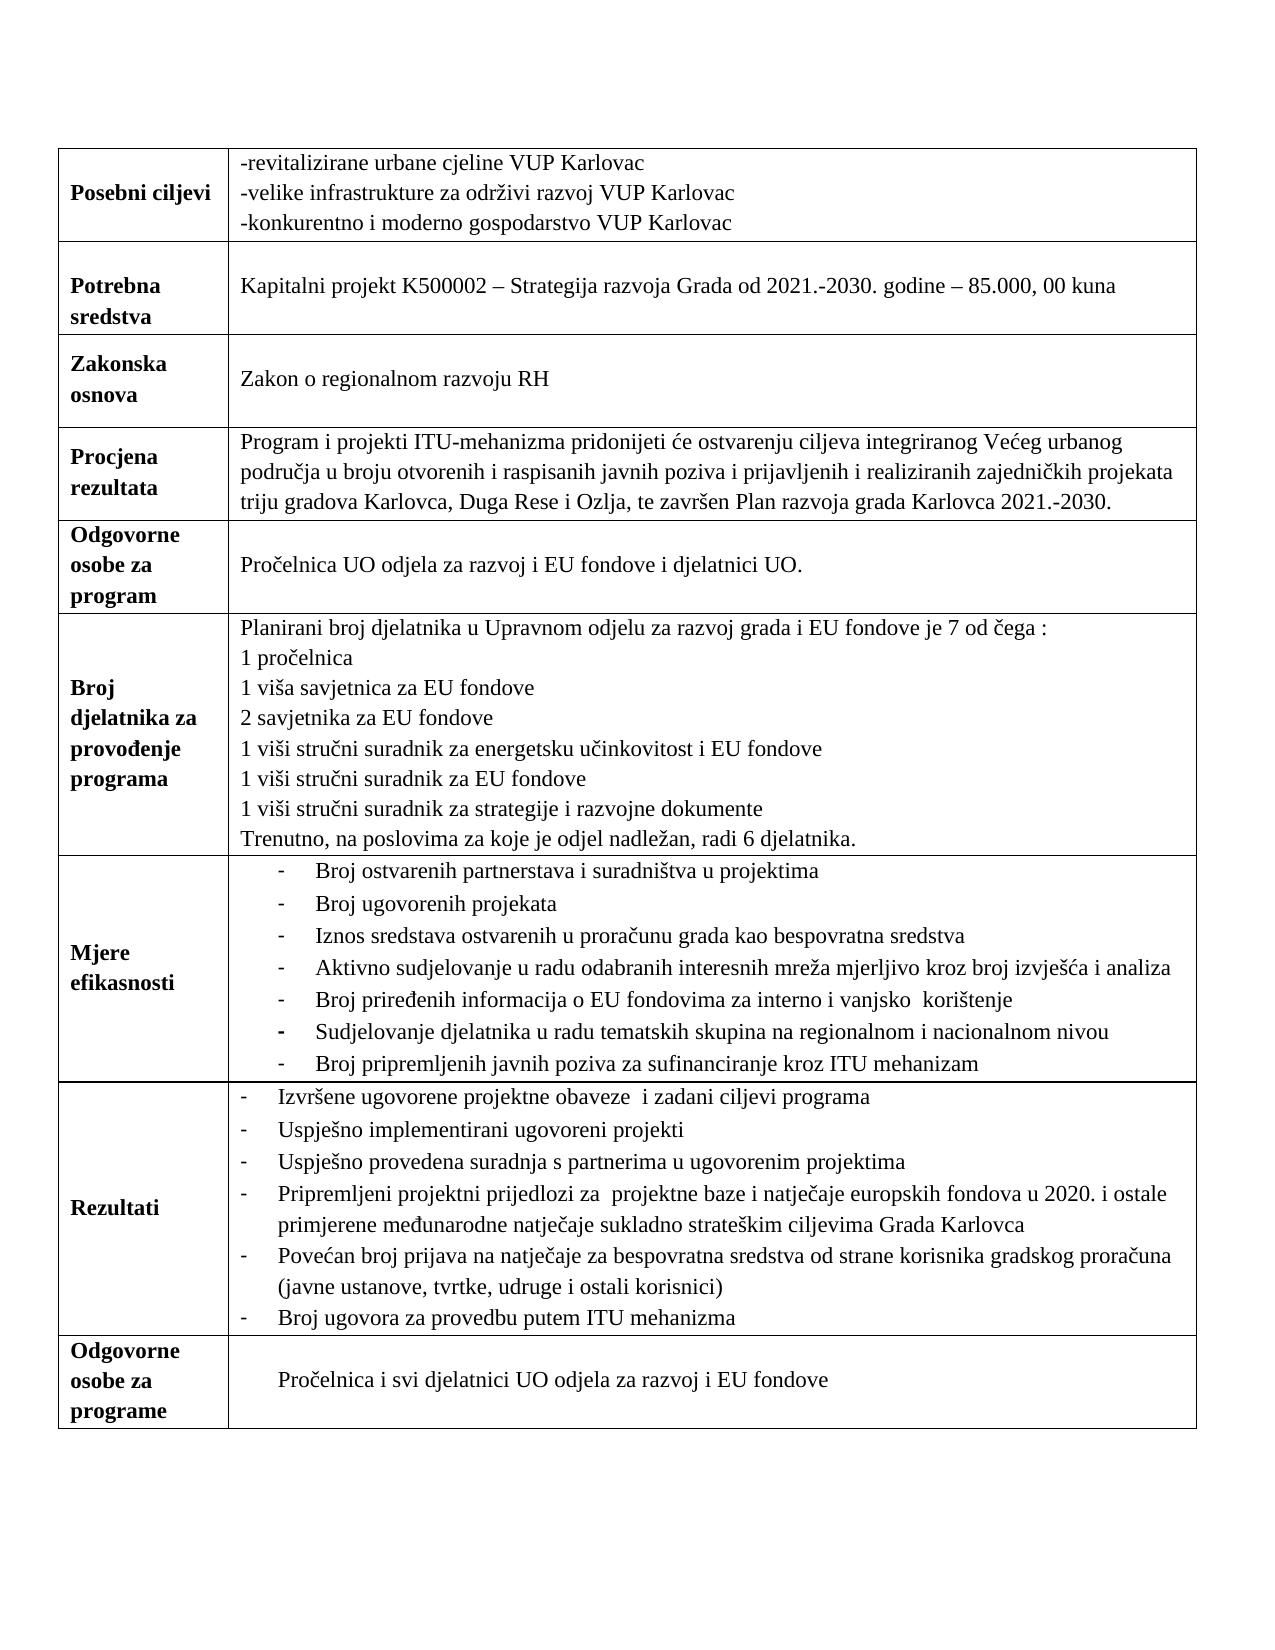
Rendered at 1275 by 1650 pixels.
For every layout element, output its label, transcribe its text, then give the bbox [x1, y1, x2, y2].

table_cell Zakon o regionalnom razvoju RH [229, 335, 1196, 427]
table_cell Rezultati [59, 1083, 228, 1335]
table_cell Potrebna sredstva [59, 242, 228, 334]
table_cell Zakonska osnova [59, 335, 228, 427]
table_cell -revitalizirane urbane cjeline VUP Karlovac -velike infrastrukture za održivi razvoj VUP Karlovac -konkurentno i moderno gospodarstvo VUP Karlovac [229, 149, 1196, 241]
table_cell Odgovorne osobe za programe [59, 1336, 228, 1428]
table_cell Planirani broj djelatnika u Upravnom odjelu za razvoj grada i EU fondove je 7 od čega : 1 pročelnica 1 viša savjetnica za EU fondove 2 savjetnika za EU fondove 1 viši stručni suradnik za energetsku učinkovitost i EU fondove 1 viši stručni suradnik za EU fondove 1 viši stručni suradnik za strategije i razvojne dokumente Trenutno, na poslovima za koje je odjel nadležan, radi 6 djelatnika. [229, 614, 1196, 855]
table_cell Kapitalni projekt K500002 – Strategija razvoja Grada od 2021.-2030. godine – 85.000, 00 kuna [229, 242, 1196, 334]
table_cell Broj ostvarenih partnerstava i suradništva u projektima Broj ugovorenih projekata Iznos sredstava ostvarenih u proračunu grada kao bespovratna sredstva Aktivno sudjelovanje u radu odabranih interesnih mreža mjerljivo kroz broj izvješća i analiza Broj priređenih informacija o EU fondovima za interno i vanjsko korištenje Sudjelovanje djelatnika u radu tematskih skupina na regionalnom i nacionalnom nivou Broj pripremljenih javnih poziva za sufinanciranje kroz ITU mehanizam [229, 856, 1196, 1081]
table_cell Odgovorne osobe za program [59, 521, 228, 613]
table_cell Broj djelatnika za provođenje programa [59, 614, 228, 855]
table_cell Procjena rezultata [59, 428, 228, 520]
table_cell Mjere efikasnosti [59, 856, 228, 1081]
table_cell Posebni ciljevi [59, 149, 228, 241]
table_cell Izvršene ugovorene projektne obaveze i zadani ciljevi programa Uspješno implementirani ugovoreni projekti Uspješno provedena suradnja s partnerima u ugovorenim projektima Pripremljeni projektni prijedlozi za projektne baze i natječaje europskih fondova u 2020. i ostale primjerene međunarodne natječaje sukladno strateškim ciljevima Grada Karlovca Povećan broj prijava na natječaje za bespovratna sredstva od strane korisnika gradskog proračuna (javne ustanove, tvrtke, udruge i ostali korisnici) Broj ugovora za provedbu putem ITU mehanizma [229, 1083, 1196, 1335]
table_cell Pročelnica UO odjela za razvoj i EU fondove i djelatnici UO. [229, 521, 1196, 613]
table_cell Program i projekti ITU-mehanizma pridonijeti će ostvarenju ciljeva integriranog Većeg urbanog područja u broju otvorenih i raspisanih javnih poziva i prijavljenih i realiziranih zajedničkih projekata triju gradova Karlovca, Duga Rese i Ozlja, te završen Plan razvoja grada Karlovca 2021.-2030. [229, 428, 1196, 520]
table_cell Pročelnica i svi djelatnici UO odjela za razvoj i EU fondove [229, 1336, 1196, 1428]
